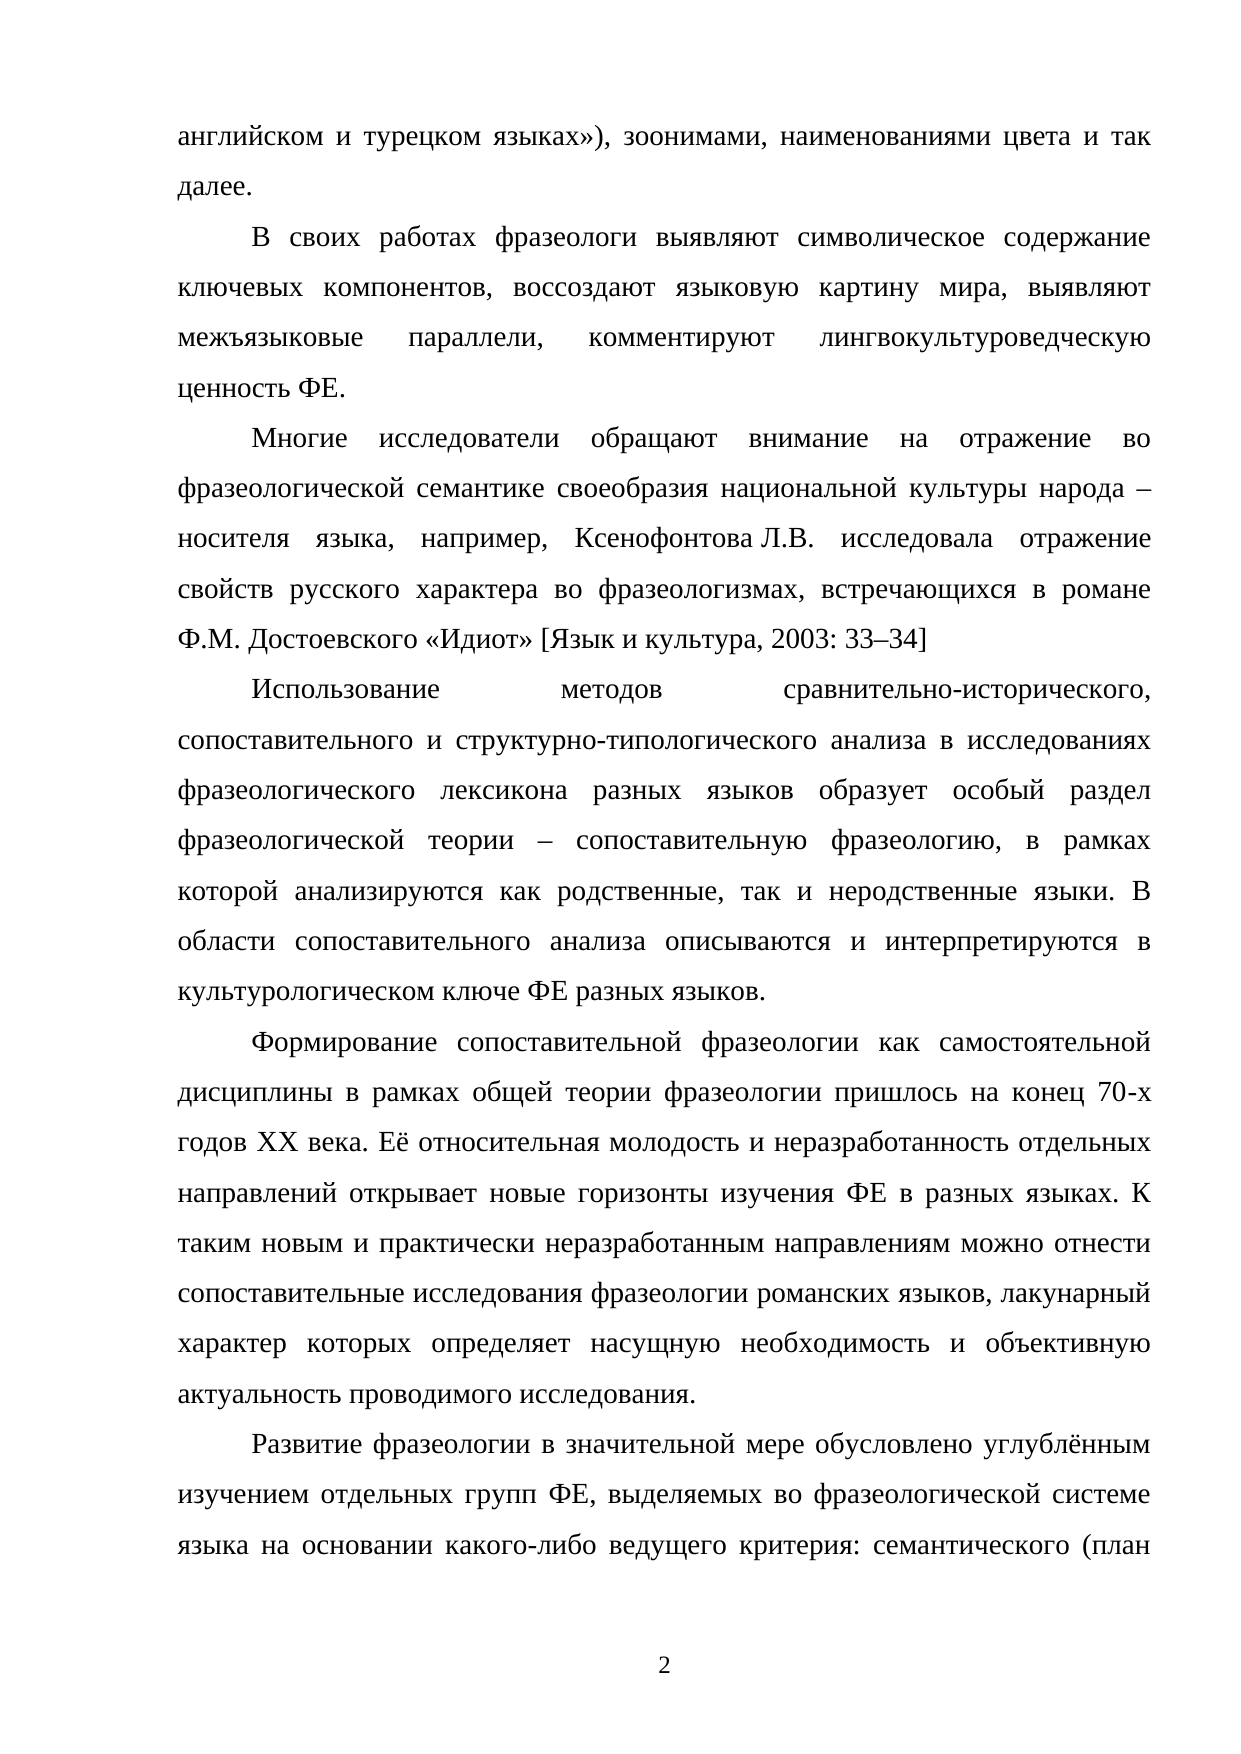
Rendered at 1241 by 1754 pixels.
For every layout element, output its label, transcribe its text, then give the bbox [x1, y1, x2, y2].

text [177, 1426, 1152, 1560]
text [177, 118, 1152, 202]
text Многие исследователи обращают внимание на отражение во фразеологической семантике своеобразия национальной культуры народа – носителя языка, например, Ксенофонтова Л.В. исследовала отражение свойств русского характера во фразеологизмах, встречающихся в романе Ф.М. Достоевского «Идиот» [Язык и культура, 2003: 33–34] [177, 420, 1152, 655]
text Формирование сопоставительной фразеологии как самостоятельной дисциплины в рамках общей теории фразеологии пришлось на конец 70-х годов XX века. Её относительная молодость и неразработанность отдельных направлений открывает новые горизонты изучения ФЕ в разных языках. К таким новым и практически неразработанным направлениям можно отнести сопоставительные исследования фразеологии романских языков, лакунарный характер которых определяет насущную необходимость и объективную актуальность проводимого исследования. [177, 1024, 1152, 1409]
text Использование методов сравнительно-исторического, сопоставительного и структурно-типологического анализа в исследованиях фразеологического лексикона разных языков образует особый раздел фразеологической теории – сопоставительную фразеологию, в рамках которой анализируются как родственные, так и неродственные языки. В области сопоставительного анализа описываются и интерпретируются в культурологическом ключе ФЕ разных языков. [177, 672, 1152, 1007]
text В своих работах фразеологи выявляют символическое содержание ключевых компонентов, воссоздают языковую картину мира, выявляют межъязыковые параллели, комментируют лингвокультуроведческую ценность ФЕ. [177, 219, 1152, 403]
